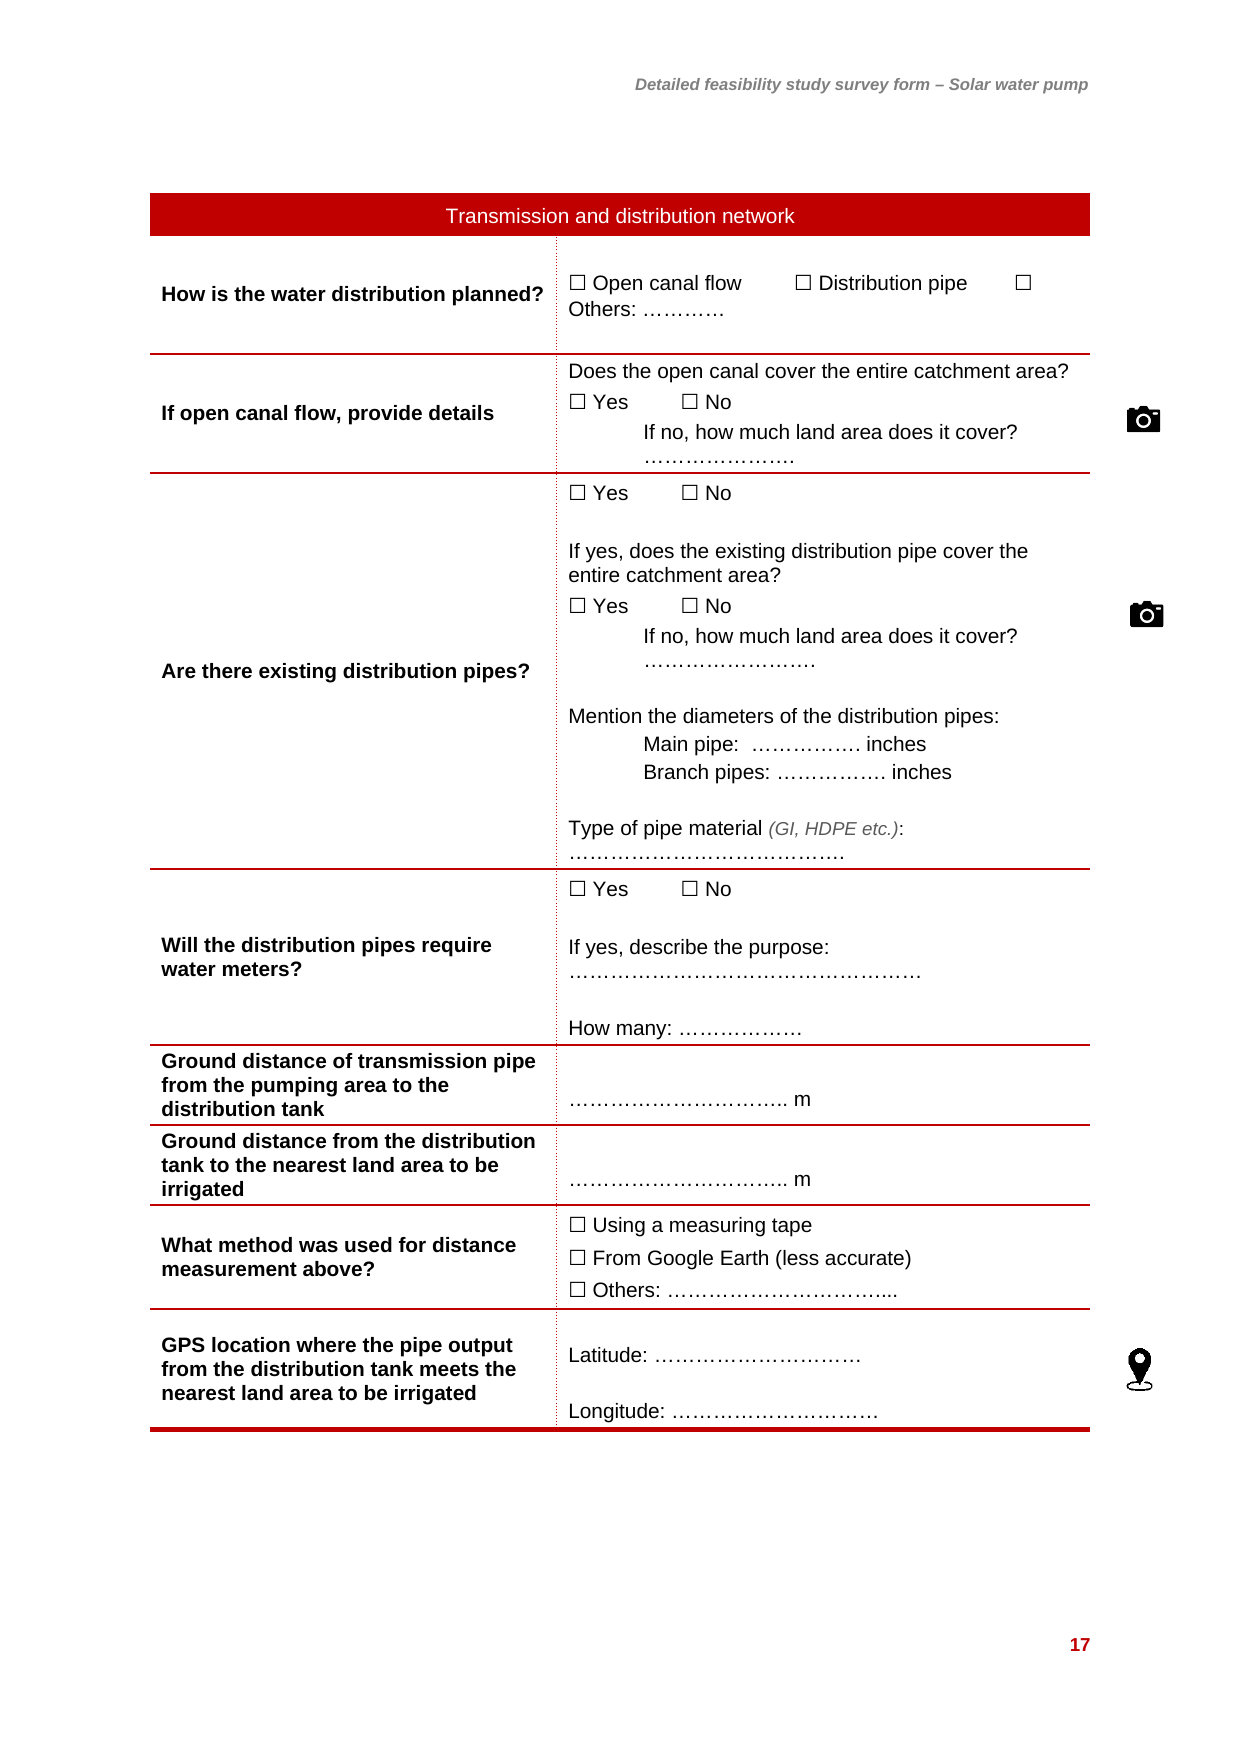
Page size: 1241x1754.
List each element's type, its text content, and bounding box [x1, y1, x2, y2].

picture [1130, 597, 1164, 631]
picture [1127, 402, 1161, 436]
table_cell If open canal flow, provide details [150, 355, 557, 472]
table_cell ………………………….. m [557, 1046, 1090, 1124]
table_cell Ground distance of transmission pipe from the pumping area to the distribution tank [150, 1046, 557, 1124]
table_cell ………………………….. m [557, 1126, 1090, 1204]
table_header Transmission and distribution network [150, 197, 1090, 234]
table_cell Latitude: ………………………… Longitude: ………………………… [557, 1310, 1090, 1427]
table_cell GPS location where the pipe output from the distribution tank meets the nearest land area to be irrigated [150, 1310, 557, 1427]
table_cell Open canal flow Distribution pipe Others: ………… [557, 236, 1090, 353]
table_cell Will the distribution pipes require water meters? [150, 870, 557, 1043]
table_cell Yes No If yes, does the existing distribution pipe cover the entire catchment area? Yes No If no, how much land area does it cover? ……………………. Mention the diameters of the distribution pipes: Main pipe: ……………. inches Branch pipes: ……………. inches Type of pipe material (GI, HDPE etc.): …………………………………. [557, 474, 1090, 868]
table_cell How is the water distribution planned? [150, 236, 557, 353]
table_cell Yes No If yes, describe the purpose: …………………………………………… How many: ……………… [557, 870, 1090, 1043]
table_cell Does the open canal cover the entire catchment area? Yes No If no, how much land area does it cover? …………………. [557, 355, 1090, 472]
table_cell Using a measuring tape From Google Earth (less accurate) Others: ………………………….... [557, 1206, 1090, 1308]
table_cell Are there existing distribution pipes? [150, 474, 557, 868]
table_cell What method was used for distance measurement above? [150, 1206, 557, 1308]
picture [1126, 1348, 1153, 1391]
table_cell Ground distance from the distribution tank to the nearest land area to be irrigated [150, 1126, 557, 1204]
